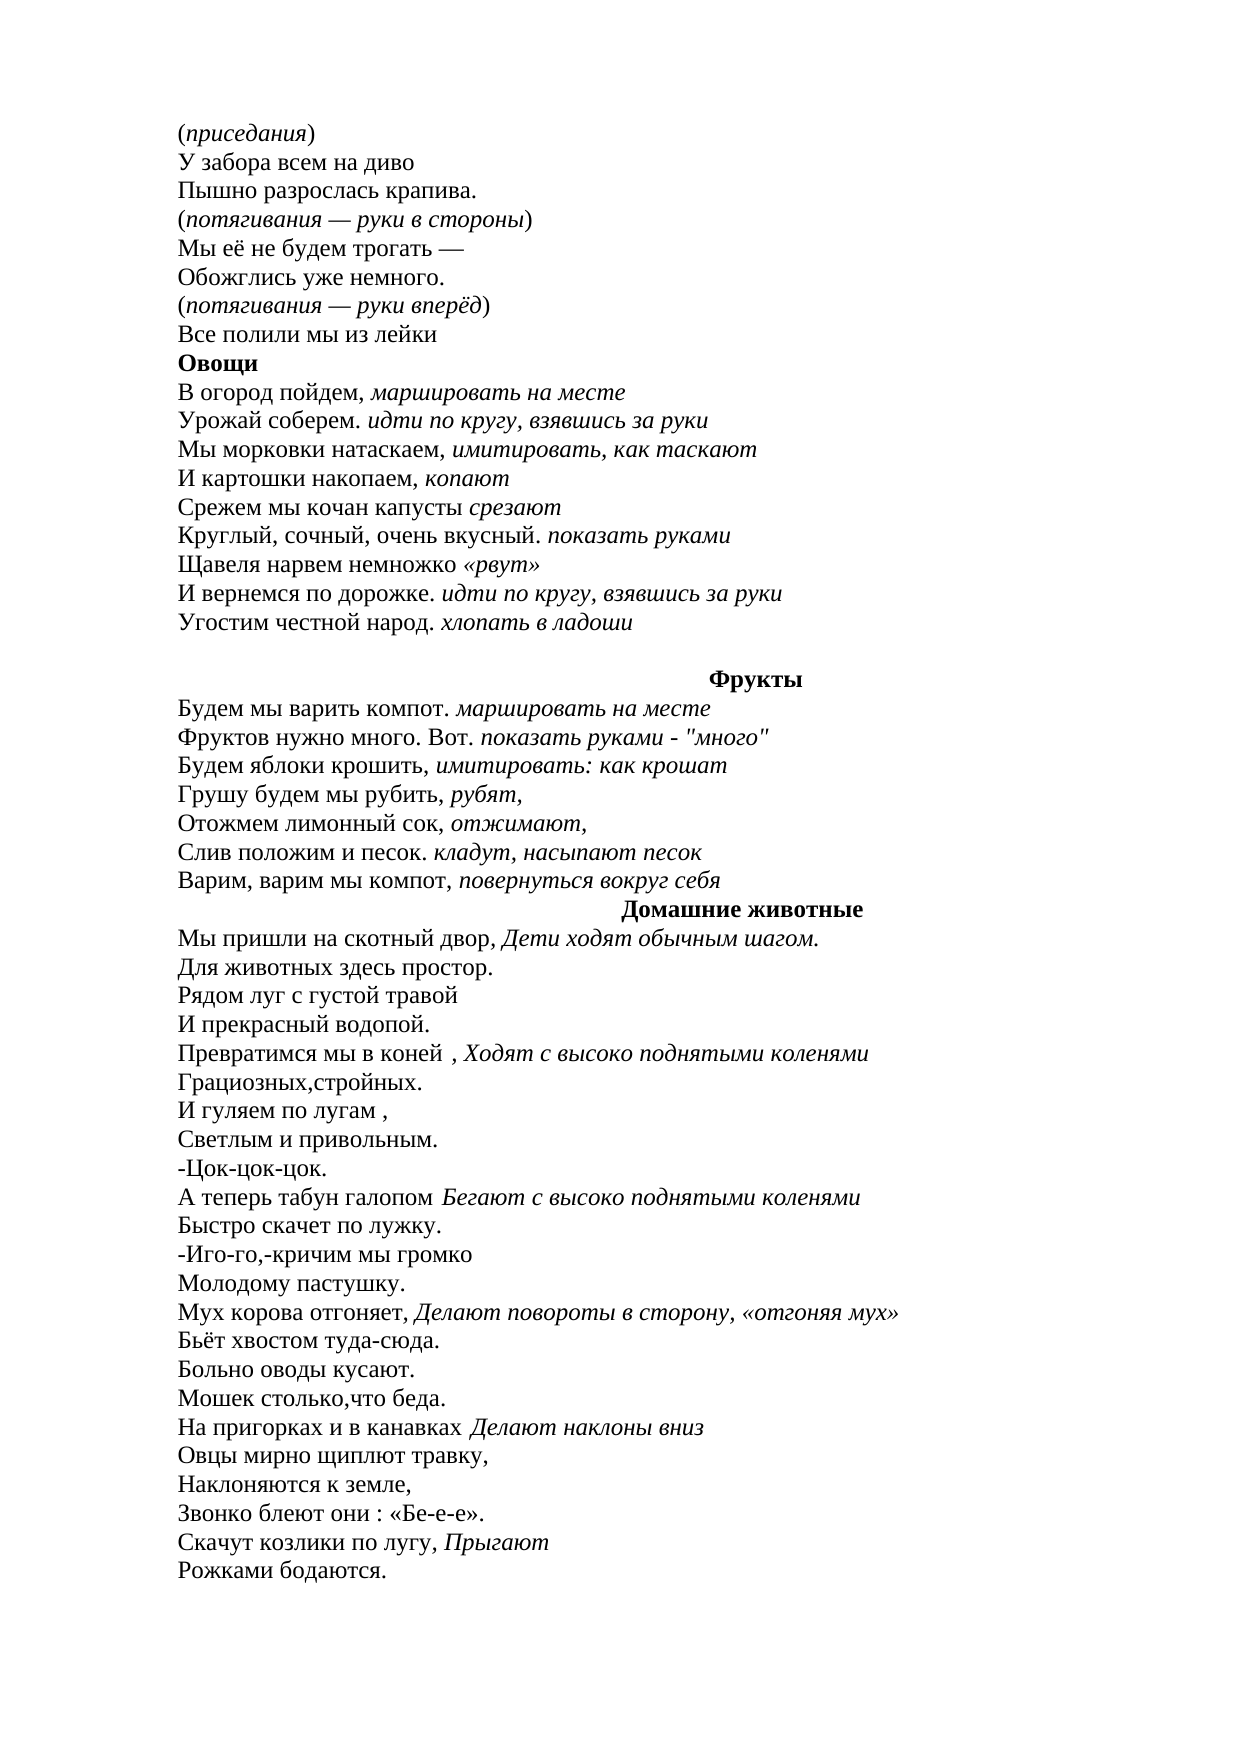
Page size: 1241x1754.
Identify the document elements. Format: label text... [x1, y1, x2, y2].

text У забора всем на диво [177, 147, 1152, 176]
text Овощи В огород пойдем, маршировать на месте Урожай соберем. идти по кругу, взявшись за руки Мы морковки натаскаем, имитировать, как таскают И картошки накопаем, копают Срежем мы кочан капусты срезают Круглый, сочный, очень вкусный. показать руками Щавеля нарвем немножко «рвут» И вернемся по дорожке. идти по кругу, взявшись за руки [177, 348, 1152, 607]
text (приседания) [177, 118, 1152, 147]
text Все полили мы из лейки [177, 319, 1152, 348]
text Обожглись уже немного. [177, 262, 1152, 291]
text Мы её не будем трогать — [177, 233, 1152, 262]
text Пышно разрослась крапива. [177, 176, 1152, 204]
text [177, 894, 1152, 1584]
text (потягивания — руки в стороны) [177, 204, 1152, 233]
text (потягивания — руки вперёд) [177, 291, 1152, 319]
text Угостим честной народ. хлопать в ладоши Фрукты Будем мы варить компот. маршировать на месте Фруктов нужно много. Вот. показать руками - "много" Будем яблоки крошить, имитировать: как крошат Грушу будем мы рубить, рубят, Отожмем лимонный сок, отжимают, Слив положим и песок. кладут, насыпают песок Варим, варим мы компот, повернуться вокруг себя [177, 607, 1152, 894]
